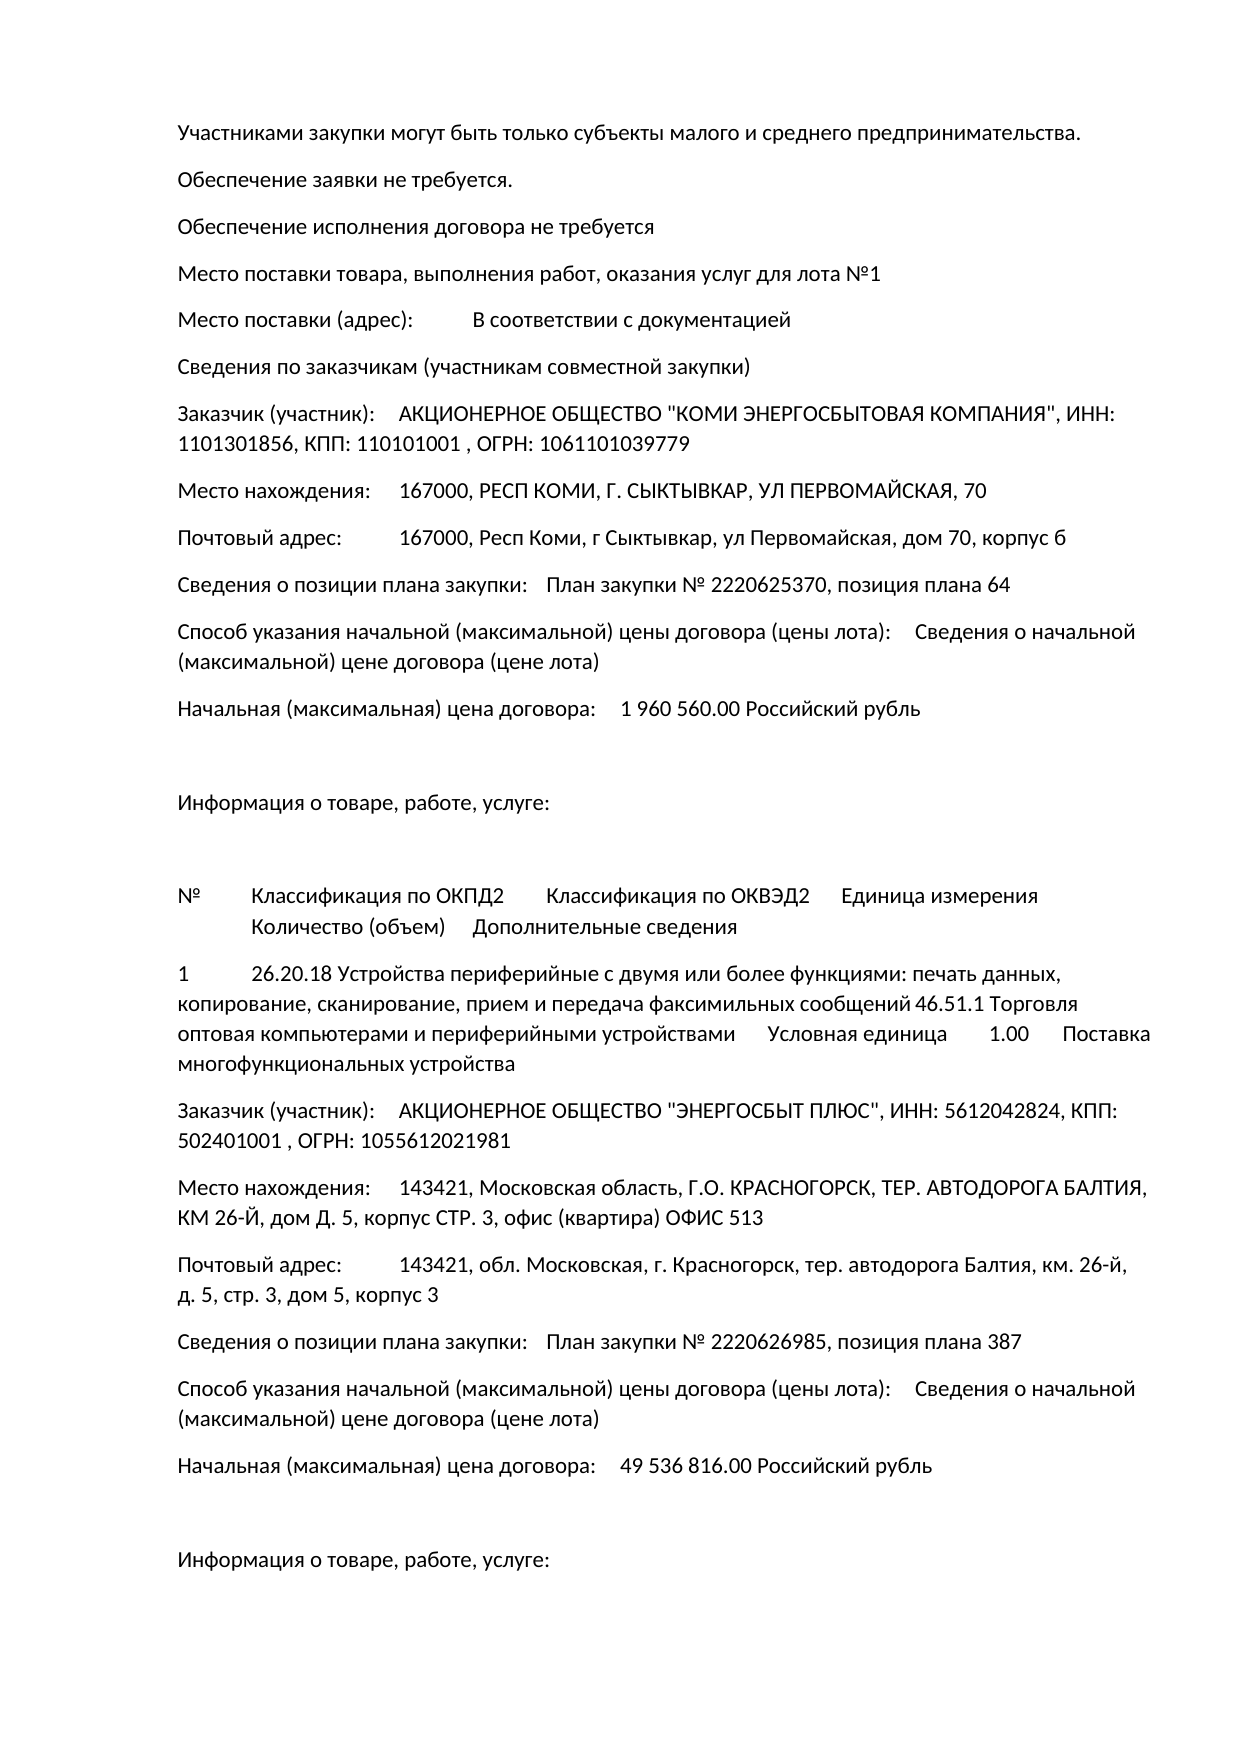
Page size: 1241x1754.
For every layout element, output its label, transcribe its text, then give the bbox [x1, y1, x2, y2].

text Место поставки (адрес): В соответствии с документацией [177, 306, 1152, 334]
text Сведения о позиции плана закупки: План закупки № 2220626985, позиция плана 387 [177, 1327, 1152, 1356]
text Начальная (максимальная) цена договора: 49 536 816.00 Российский рубль [177, 1451, 1152, 1479]
text Заказчик (участник): АКЦИОНЕРНОЕ ОБЩЕСТВО "ЭНЕРГОСБЫТ ПЛЮС", ИНН: 5612042824, КПП: 502401001 , ОГРН: 1055612021981 [177, 1096, 1152, 1154]
text Информация о товаре, работе, услуге: [177, 788, 1152, 816]
text Начальная (максимальная) цена договора: 1 960 560.00 Российский рубль [177, 694, 1152, 722]
text Участниками закупки могут быть только субъекты малого и среднего предпринимательства. [177, 118, 1152, 146]
text Сведения по заказчикам (участникам совместной закупки) [177, 352, 1152, 381]
text Сведения о позиции плана закупки: План закупки № 2220625370, позиция плана 64 [177, 570, 1152, 598]
text Заказчик (участник): АКЦИОНЕРНОЕ ОБЩЕСТВО "КОМИ ЭНЕРГОСБЫТОВАЯ КОМПАНИЯ", ИНН: 1101301856, КПП: 110101001 , ОГРН: 1061101039779 [177, 399, 1152, 458]
text Информация о товаре, работе, услуге: [177, 1545, 1152, 1573]
text Место поставки товара, выполнения работ, оказания услуг для лота №1 [177, 259, 1152, 287]
text Обеспечение заявки не требуется. [177, 165, 1152, 193]
text № Классификация по ОКПД2 Классификация по ОКВЭД2 Единица измерения Количество (объем) Дополнительные сведения [177, 882, 1152, 940]
text Место нахождения: 167000, РЕСП КОМИ, Г. СЫКТЫВКАР, УЛ ПЕРВОМАЙСКАЯ, 70 [177, 476, 1152, 504]
text Способ указания начальной (максимальной) цены договора (цены лота): Сведения о начальной (максимальной) цене договора (цене лота) [177, 617, 1152, 675]
text Почтовый адрес: 167000, Респ Коми, г Сыктывкар, ул Первомайская, дом 70, корпус б [177, 523, 1152, 551]
text Почтовый адрес: 143421, обл. Московская, г. Красногорск, тер. автодорога Балтия, км. 26-й, д. 5, стр. 3, дом 5, корпус 3 [177, 1250, 1152, 1309]
text 1 26.20.18 Устройства периферийные с двумя или более функциями: печать данных, копирование, сканирование, прием и передача факсимильных сообщений 46.51.1 Торговля оптовая компьютерами и периферийными устройствами Условная единица 1.00 Поставка многофункциональных устройства [177, 959, 1152, 1077]
text Место нахождения: 143421, Московская область, Г.О. КРАСНОГОРСК, ТЕР. АВТОДОРОГА БАЛТИЯ, КМ 26-Й, дом Д. 5, корпус СТР. 3, офис (квартира) ОФИС 513 [177, 1173, 1152, 1232]
text Способ указания начальной (максимальной) цены договора (цены лота): Сведения о начальной (максимальной) цене договора (цене лота) [177, 1374, 1152, 1433]
text Обеспечение исполнения договора не требуется [177, 212, 1152, 240]
